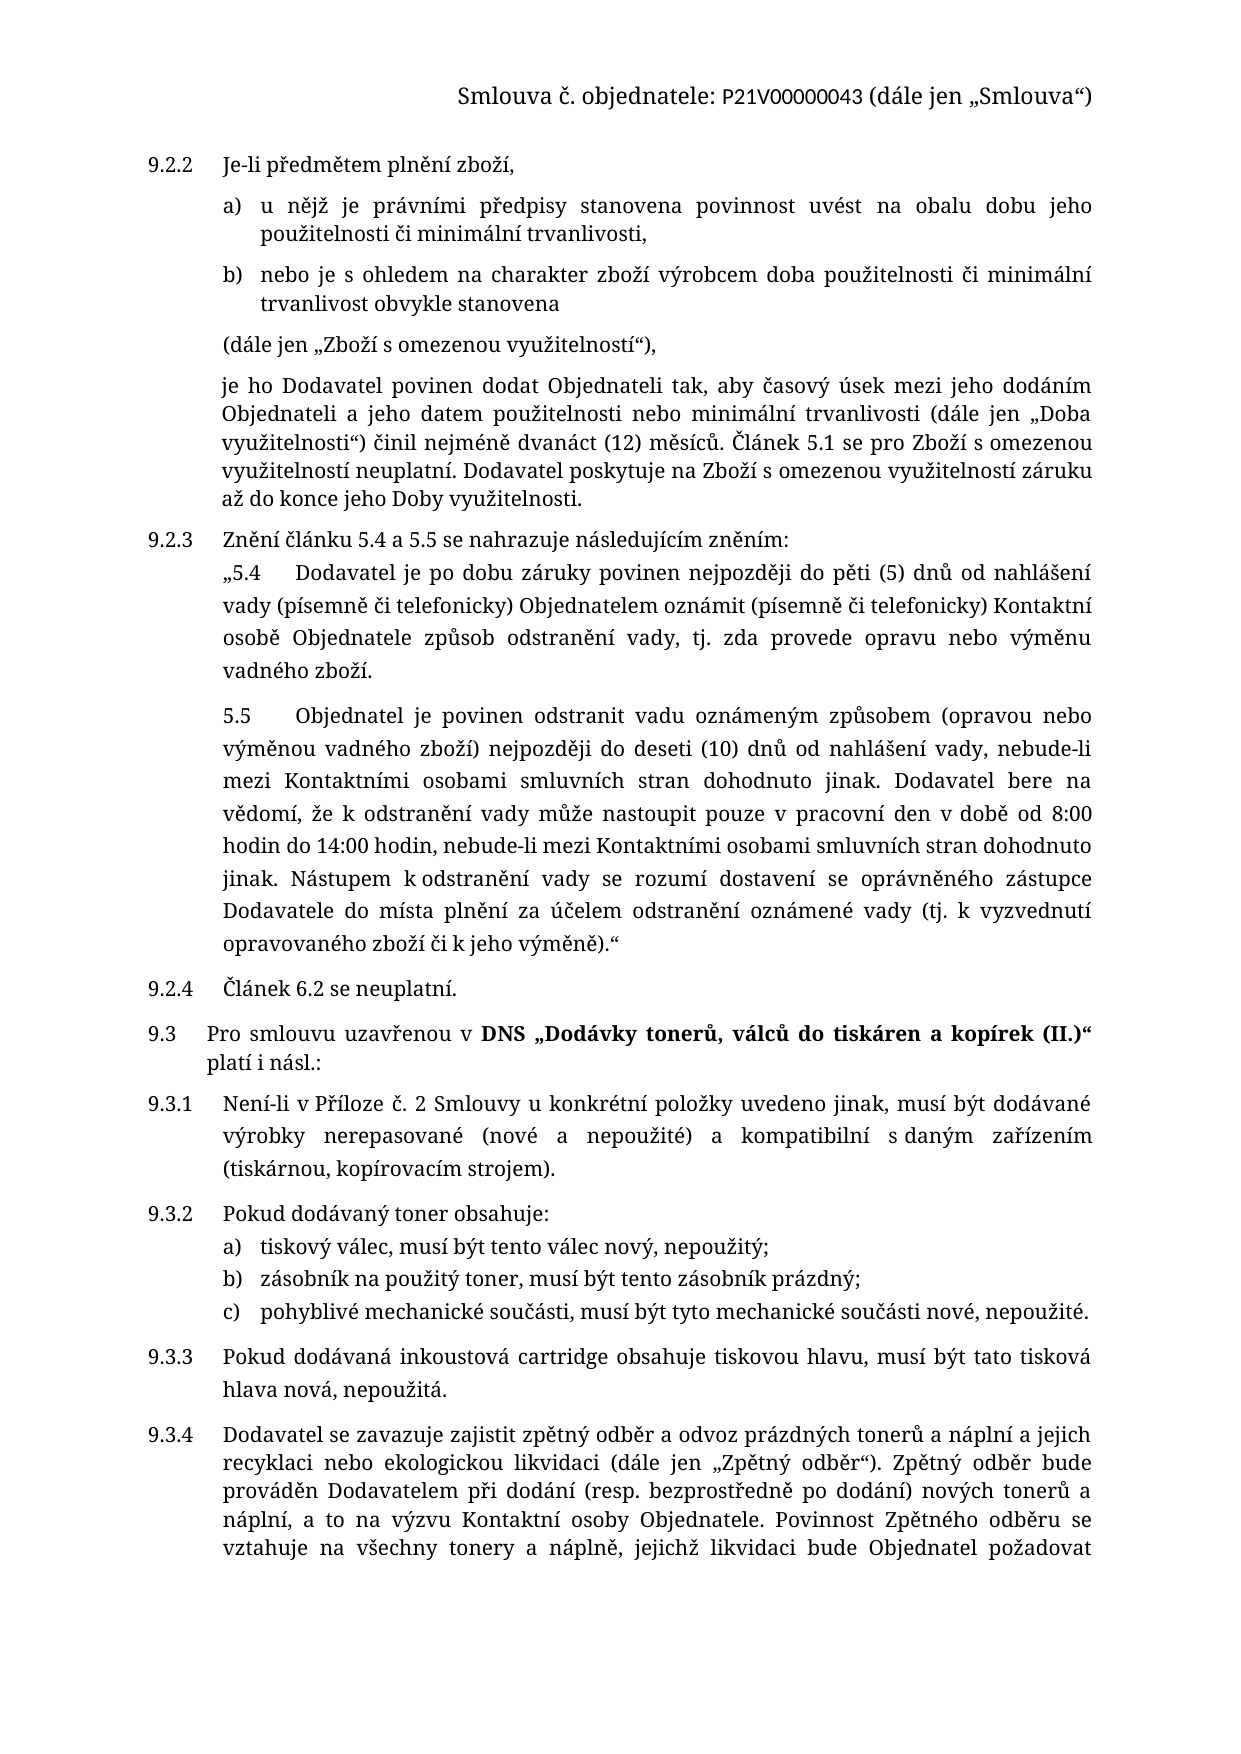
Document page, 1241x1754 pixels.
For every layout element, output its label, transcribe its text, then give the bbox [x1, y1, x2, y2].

list Pokud dodávaná inkoustová cartridge obsahuje tiskovou hlavu, musí být tato tisková hlava nová, nepoužitá. [148, 1342, 1093, 1403]
list Znění článku 5.4 a 5.5 se nahrazuje následujícím zněním: [148, 526, 1093, 554]
list Pro smlouvu uzavřenou v DNS „Dodávky tonerů, válců do tiskáren a kopírek (II.)“ platí i násl.: [148, 1019, 1093, 1076]
list 5.5 Objednatel je povinen odstranit vadu oznámeným způsobem (opravou nebo výměnou vadného zboží) nejpozději do deseti (10) dnů od nahlášení vady, nebude-li mezi Kontaktními osobami smluvních stran dohodnuto jinak. Dodavatel bere na vědomí, že k odstranění vady může nastoupit pouze v pracovní den v době od 8:00 hodin do 14:00 hodin, nebude-li mezi Kontaktními osobami smluvních stran dohodnuto jinak. Nástupem k odstranění vady se rozumí dostavení se oprávněného zástupce Dodavatele do místa plnění za účelem odstranění oznámené vady (tj. k vyzvednutí opravovaného zboží či k jeho výměně).“ [223, 701, 1093, 958]
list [148, 1420, 1093, 1562]
list Článek 6.2 se neuplatní. [148, 974, 1093, 1003]
list Pokud dodávaný toner obsahuje: [148, 1199, 1093, 1228]
list „5.4 Dodavatel je po dobu záruky povinen nejpozději do pěti (5) dnů od nahlášení vady (písemně či telefonicky) Objednatelem oznámit (písemně či telefonicky) Kontaktní osobě Objednatele způsob odstranění vady, tj. zda provede opravu nebo výměnu vadného zboží. [223, 558, 1093, 684]
list pohyblivé mechanické součásti, musí být tyto mechanické součásti nové, nepoužité. [223, 1297, 1093, 1325]
list Není-li v Příloze č. 2 Smlouvy u konkrétní položky uvedeno jinak, musí být dodávané výrobky nerepasované (nové a nepoužité) a kompatibilní s daným zařízením (tiskárnou, kopírovacím strojem). [148, 1089, 1093, 1182]
list u nějž je právními předpisy stanovena povinnost uvést na obalu dobu jeho použitelnosti či minimální trvanlivosti, [223, 191, 1093, 248]
list Je-li předmětem plnění zboží, [148, 150, 1093, 179]
text (dále jen „Zboží s omezenou využitelností“), [223, 330, 1093, 358]
list nebo je s ohledem na charakter zboží výrobcem doba použitelnosti či minimální trvanlivost obvykle stanovena [223, 261, 1093, 317]
text je ho Dodavatel povinen dodat Objednateli tak, aby časový úsek mezi jeho dodáním Objednateli a jeho datem použitelnosti nebo minimální trvanlivosti (dále jen „Doba využitelnosti“) činil nejméně dvanáct (12) měsíců. Článek 5.1 se pro Zboží s omezenou využitelností neuplatní. Dodavatel poskytuje na Zboží s omezenou využitelností záruku až do konce jeho Doby využitelnosti. [221, 371, 1093, 513]
list zásobník na použitý toner, musí být tento zásobník prázdný; [223, 1264, 1093, 1293]
list tiskový válec, musí být tento válec nový, nepoužitý; [223, 1232, 1093, 1260]
